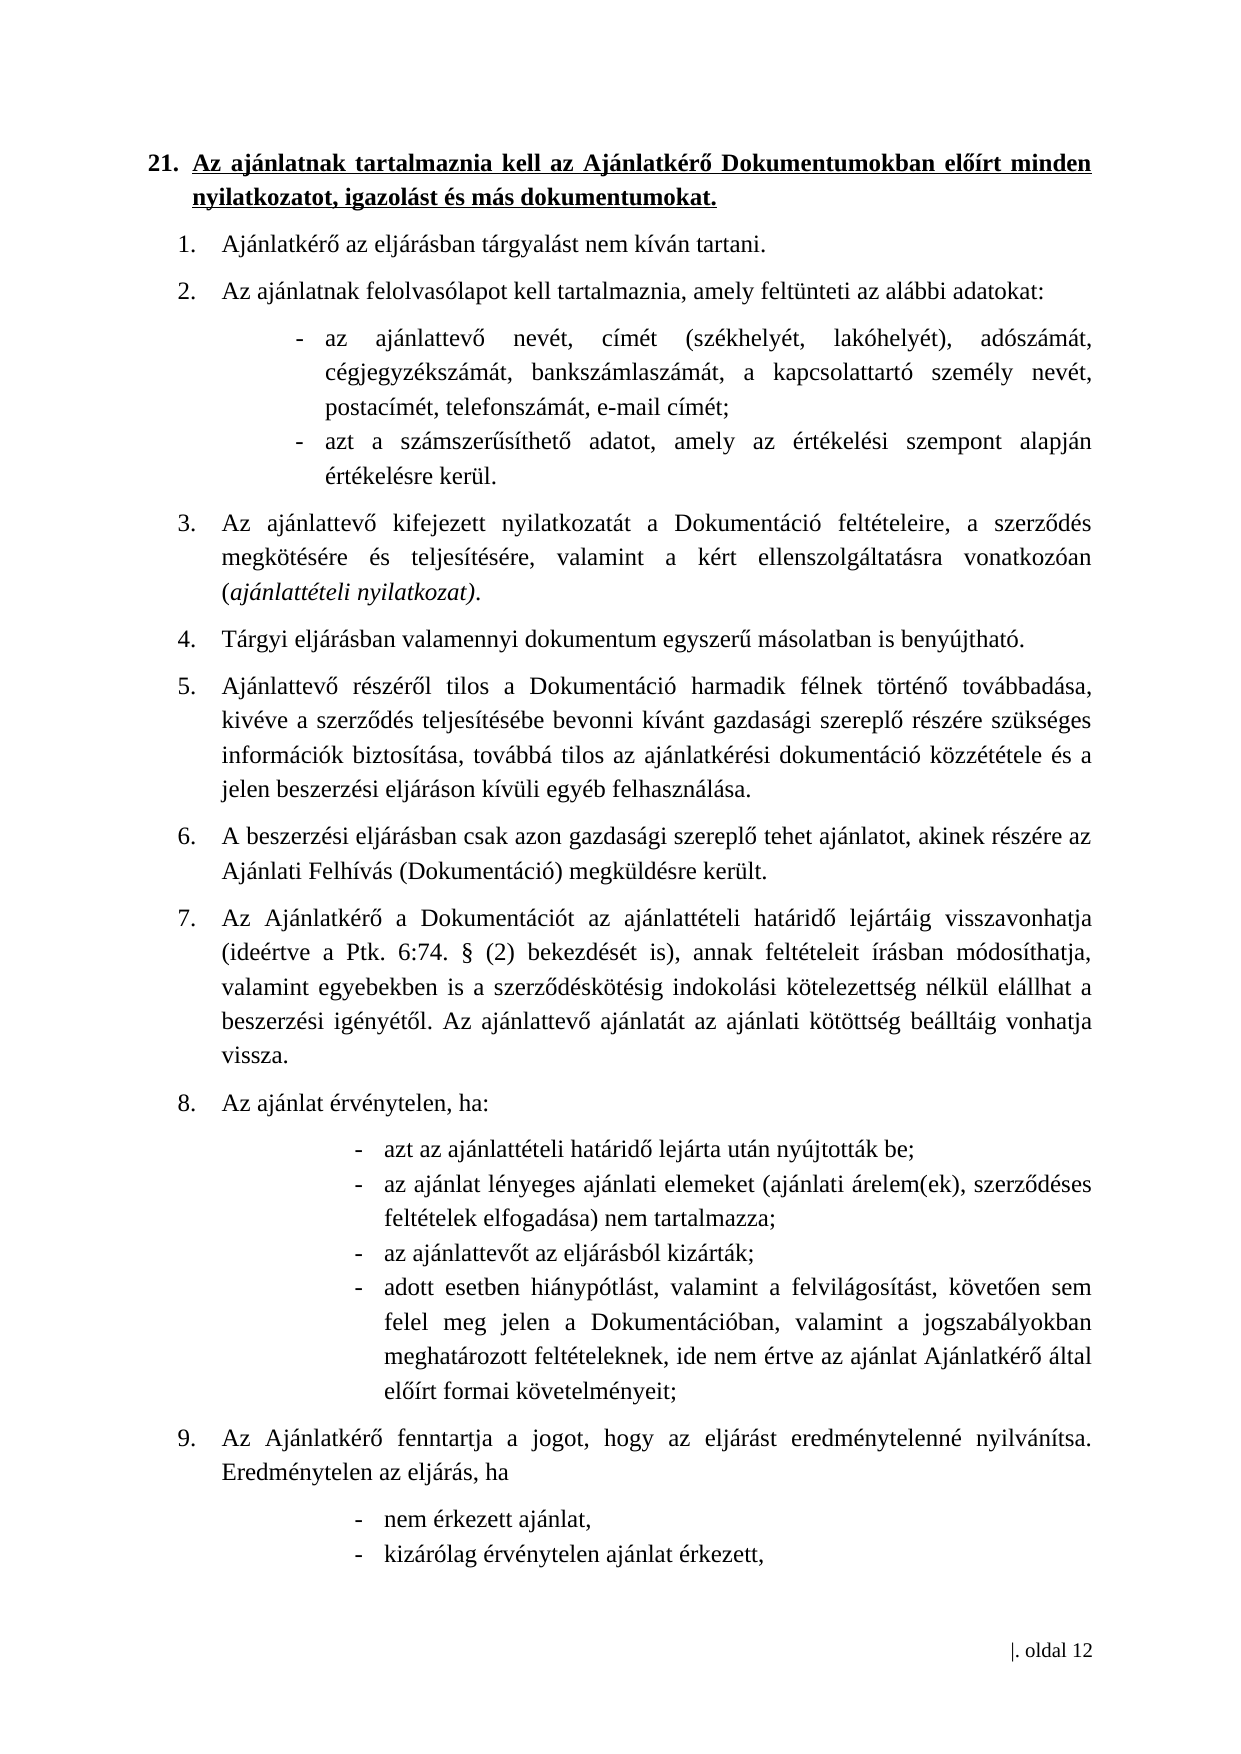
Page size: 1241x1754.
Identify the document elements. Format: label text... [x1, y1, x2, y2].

list Az ajánlatnak felolvasólapot kell tartalmaznia, amely feltünteti az alábbi adatokat: [177, 276, 1093, 305]
list Tárgyi eljárásban valamennyi dokumentum egyszerű másolatban is benyújtható. [177, 624, 1093, 653]
list Ajánlatkérő az eljárásban tárgyalást nem kíván tartani. [177, 229, 1093, 258]
list A beszerzési eljárásban csak azon gazdasági szereplő tehet ajánlatot, akinek részére az Ajánlati Felhívás (Dokumentáció) megküldésre került. [177, 821, 1093, 884]
list azt a számszerűsíthető adatot, amely az értékelési szempont alapján értékelésre kerül. [295, 426, 1093, 490]
text - nem érkezett ajánlat, [354, 1504, 1093, 1533]
list Az ajánlat érvénytelen, ha: [177, 1088, 1093, 1116]
list Az ajánlattevő kifejezett nyilatkozatát a Dokumentáció feltételeire, a szerződés megkötésére és teljesítésére, valamint a kért ellenszolgáltatásra vonatkozóan (ajánlattételi nyilatkozat). [177, 508, 1093, 606]
list Ajánlattevő részéről tilos a Dokumentáció harmadik félnek történő továbbadása, kivéve a szerződés teljesítésébe bevonni kívánt gazdasági szereplő részére szükséges információk biztosítása, továbbá tilos az ajánlatkérési dokumentáció közzététele és a jelen beszerzési eljáráson kívüli egyéb felhasználása. [177, 671, 1093, 803]
list Az Ajánlatkérő a Dokumentációt az ajánlattételi határidő lejártáig visszavonhatja (ideértve a Ptk. 6:74. § (2) bekezdését is), annak feltételeit írásban módosíthatja, valamint egyebekben is a szerződéskötésig indokolási kötelezettség nélkül elállhat a beszerzési igényétől. Az ajánlattevő ajánlatát az ajánlati kötöttség beálltáig vonhatja vissza. [177, 903, 1093, 1069]
list az ajánlattevőt az eljárásból kizárták; [354, 1238, 1093, 1267]
list azt az ajánlattételi határidő lejárta után nyújtották be; [354, 1134, 1093, 1163]
text - kizárólag érvénytelen ajánlat érkezett, [354, 1539, 1093, 1568]
list adott esetben hiánypótlást, valamint a felvilágosítást, követően sem felel meg jelen a Dokumentációban, valamint a jogszabályokban meghatározott feltételeknek, ide nem értve az ajánlat Ajánlatkérő által előírt formai követelményeit; [354, 1272, 1093, 1405]
list az ajánlat lényeges ajánlati elemeket (ajánlati árelem(ek), szerződéses feltételek elfogadása) nem tartalmazza; [354, 1169, 1093, 1232]
list Az ajánlatnak tartalmaznia kell az Ajánlatkérő Dokumentumokban előírt minden nyilatkozatot, igazolást és más dokumentumokat. [148, 148, 1093, 211]
list az ajánlattevő nevét, címét (székhelyét, lakóhelyét), adószámát, cégjegyzékszámát, bankszámlaszámát, a kapcsolattartó személy nevét, postacímét, telefonszámát, e-mail címét; [295, 323, 1093, 421]
list Az Ajánlatkérő fenntartja a jogot, hogy az eljárást eredménytelenné nyilvánítsa. Eredménytelen az eljárás, ha [177, 1423, 1093, 1486]
